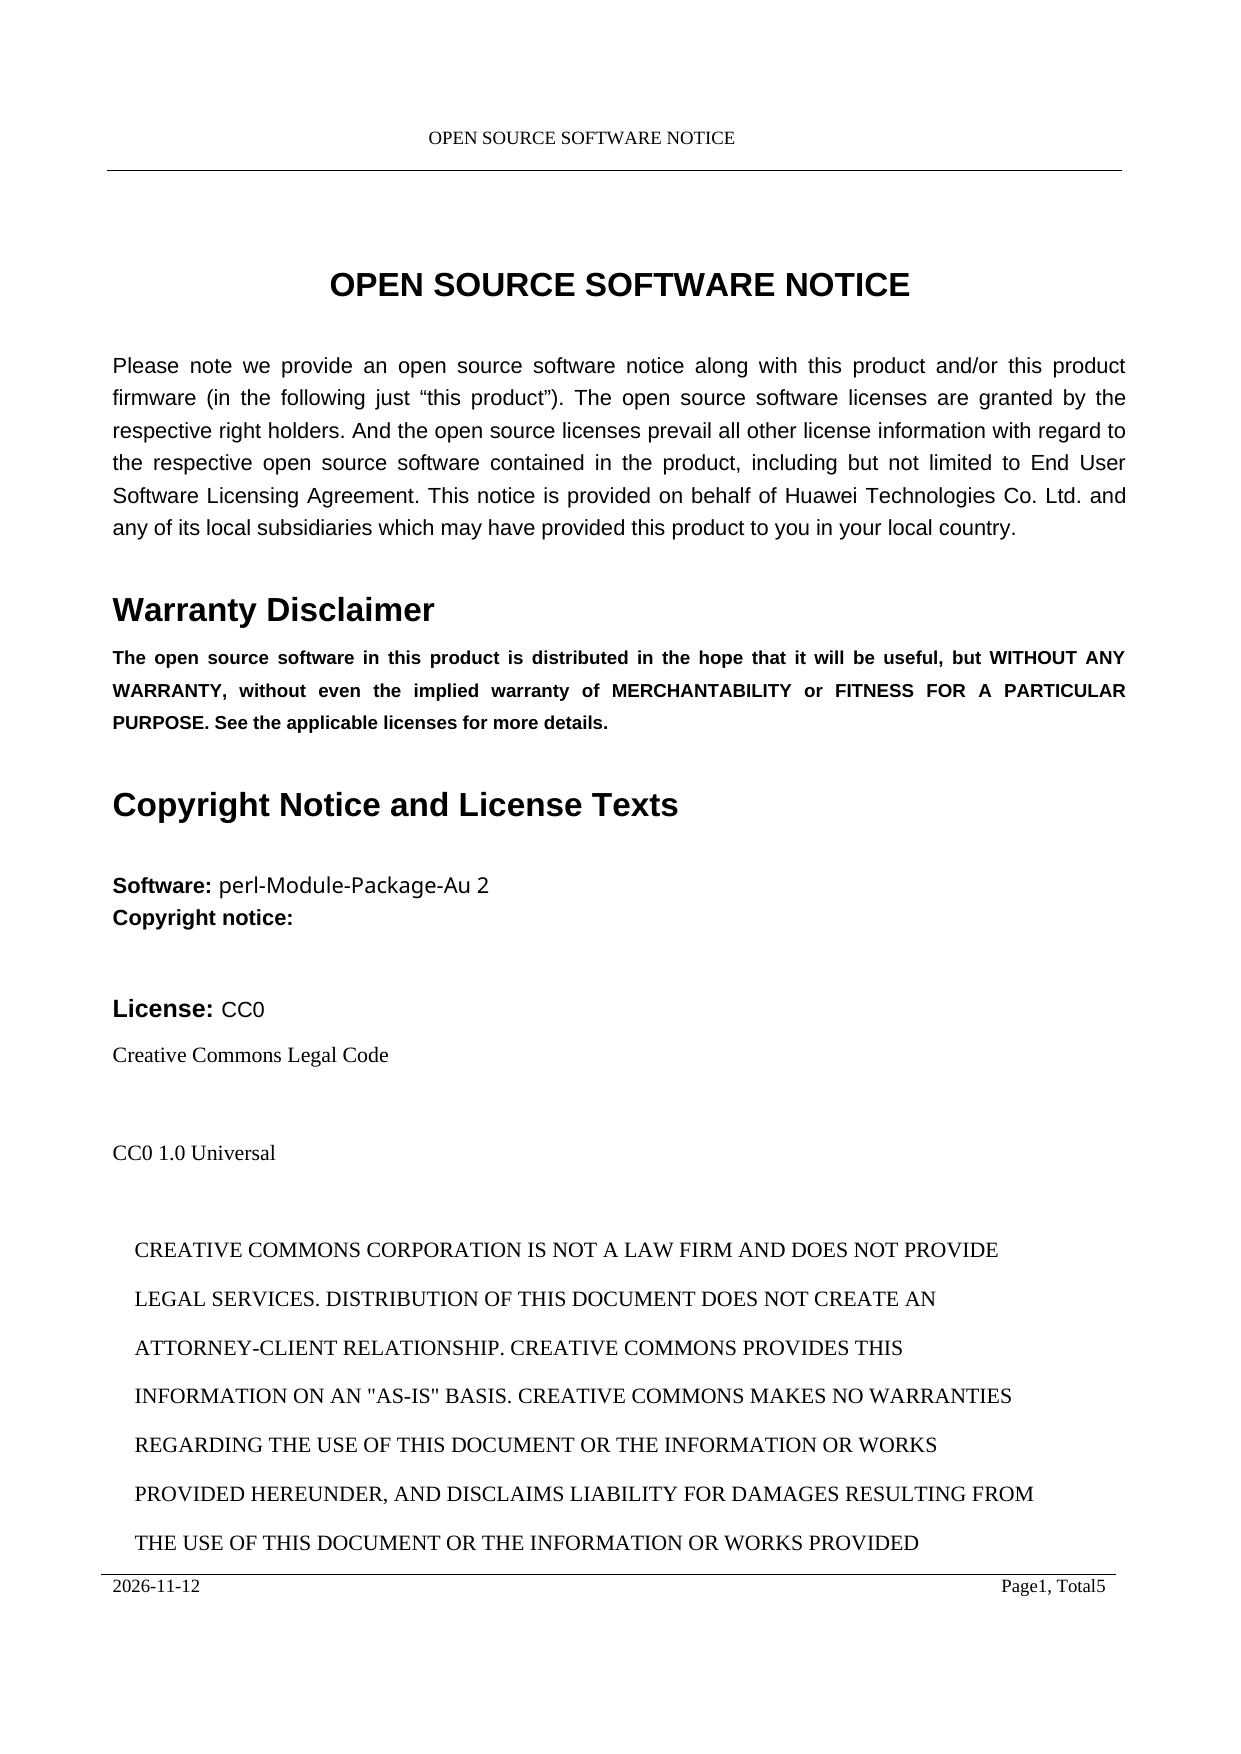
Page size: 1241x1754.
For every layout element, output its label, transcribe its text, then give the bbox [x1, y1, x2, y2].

text Warranty Disclaimer [112, 576, 1128, 641]
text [112, 1038, 1128, 1558]
text Please note we provide an open source software notice along with this product and/or this product firmware (in the following just “this product”). The open source software licenses are granted by the respective right holders. And the open source licenses prevail all other license information with regard to the respective open source software contained in the product, including but not limited to End User Software Licensing Agreement. This notice is provided on behalf of Huawei Technologies Co. Ltd. and any of its local subsidiaries which may have provided this product to you in your local country. [112, 349, 1128, 544]
text The open source software in this product is distributed in the hope that it will be useful, but WITHOUT ANY WARRANTY, without even the implied warranty of MERCHANTABILITY or FITNESS FOR A PARTICULAR PURPOSE. See the applicable licenses for more details. [112, 641, 1128, 739]
text OPEN SOURCE SOFTWARE NOTICE [112, 251, 1128, 316]
text License: CC0 [112, 992, 1128, 1024]
text Copyright Notice and License Texts [112, 771, 1128, 836]
text Software: perl-Module-Package-Au 2 [112, 869, 1128, 901]
text Copyright notice: [112, 901, 1128, 934]
